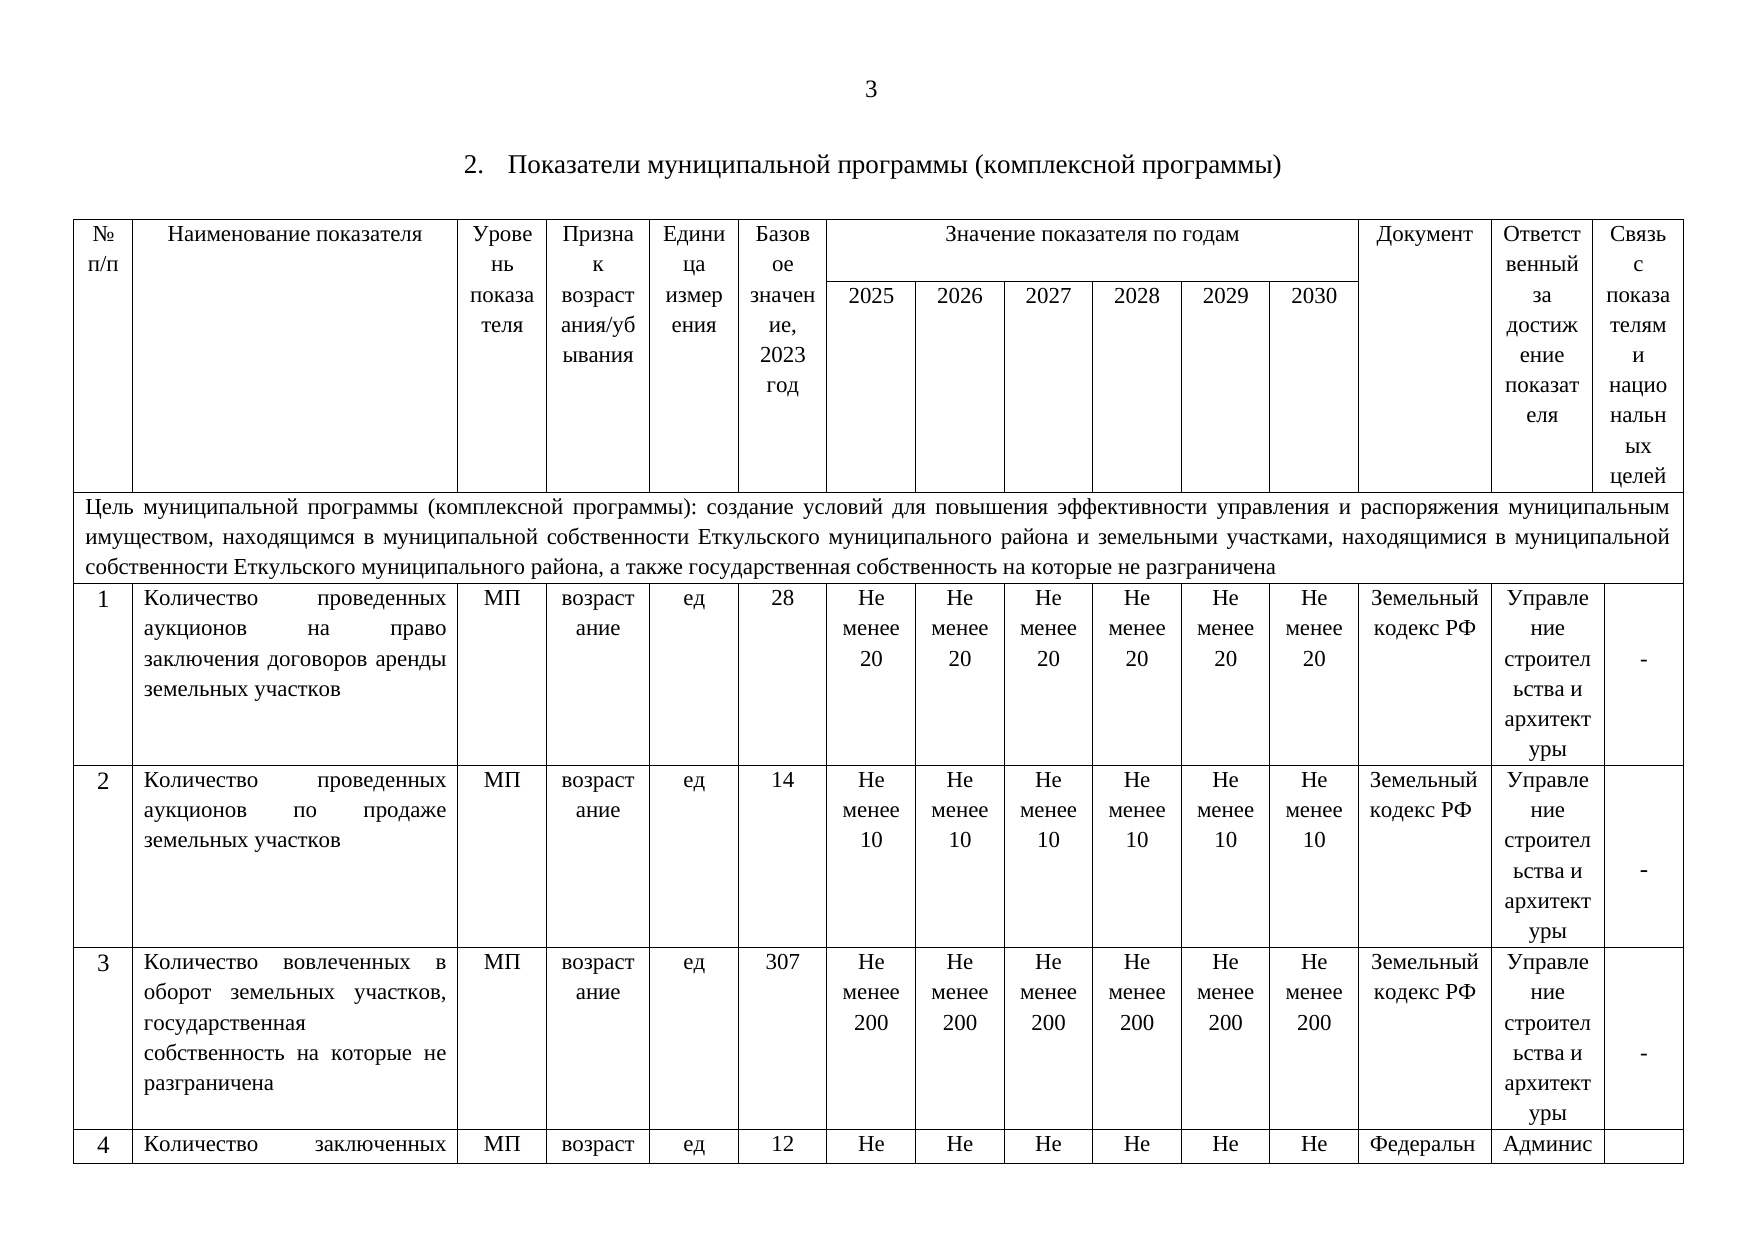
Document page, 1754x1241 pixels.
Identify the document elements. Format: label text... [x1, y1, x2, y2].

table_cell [1492, 1130, 1604, 1162]
table_cell 12 [739, 1130, 826, 1162]
table_cell возрастание [547, 1130, 649, 1162]
table_cell Не менее 20 [1270, 584, 1358, 765]
table_cell Не менее 7 [1270, 1130, 1358, 1162]
table_cell Не менее 7 [1005, 1130, 1092, 1162]
table_header Ответственный за достижение показателя [1492, 220, 1592, 492]
table_cell Количество проведенных аукционов по продаже земельных участков [133, 766, 457, 947]
table_cell Управление строительства и архитектуры [1492, 948, 1604, 1129]
table_cell Не менее 200 [1005, 948, 1092, 1129]
table_cell Не менее 200 [827, 948, 915, 1129]
table_cell 307 [739, 948, 826, 1129]
table_cell Земельный кодекс РФ [1359, 948, 1491, 1129]
table_cell 4 [74, 1130, 132, 1162]
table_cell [1359, 1130, 1491, 1162]
table_cell МП [458, 584, 546, 765]
table_cell МП [458, 766, 546, 947]
table_cell Цель муниципальной программы (комплексной программы): создание условий для повышения эффективности управления и распоряжения муниципальным имуществом, находящимся в муниципальной собственности Еткульского муниципального района и земельными участками, находящимися в муниципальной собственности Еткульского муниципального района, а также государственная собственность на которые не разграничена [74, 493, 1683, 583]
table_cell Не менее 200 [1093, 948, 1181, 1129]
table_header Связь с показателями национальных целей [1593, 220, 1683, 492]
table_cell Не менее 10 [1093, 766, 1181, 947]
table_cell возрастание [547, 948, 649, 1129]
table_cell - [1605, 1130, 1683, 1162]
table_cell 2026 [916, 282, 1004, 492]
table_cell Не менее 10 [1270, 766, 1358, 947]
table_cell Не менее 7 [827, 1130, 915, 1162]
table_cell - [1605, 584, 1683, 765]
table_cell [133, 1130, 457, 1162]
table_header Базовое значение, 2023 год [739, 220, 826, 492]
table_cell Не менее 20 [827, 584, 915, 765]
table_cell МП [458, 948, 546, 1129]
table_cell возрастание [547, 584, 649, 765]
table_cell 2028 [1093, 282, 1181, 492]
table_cell 28 [739, 584, 826, 765]
table_cell 1 [74, 584, 132, 765]
table_cell Земельный кодекс РФ [1359, 766, 1491, 947]
table_header Значение показателя по годам [827, 220, 1358, 281]
table_cell Не менее 200 [1182, 948, 1269, 1129]
table_header Единица измерения [650, 220, 738, 492]
table_cell 2 [74, 766, 132, 947]
table_cell ед [650, 1130, 738, 1162]
table_cell Не менее 20 [1005, 584, 1092, 765]
table_cell Не менее 10 [916, 766, 1004, 947]
table_cell 2030 [1270, 282, 1358, 492]
table_cell Не менее 20 [1093, 584, 1181, 765]
table_cell 2025 [827, 282, 915, 492]
table_cell Управление строительства и архитектуры [1492, 766, 1604, 947]
table_cell 2027 [1005, 282, 1092, 492]
table_cell Количество проведенных аукционов на право заключения договоров аренды земельных участков [133, 584, 457, 765]
table_cell Управление строительства и архитектуры [1492, 584, 1604, 765]
table_header Документ [1359, 220, 1491, 492]
table_cell 3 [74, 948, 132, 1129]
table_header Уровень показателя [458, 220, 546, 492]
table_cell Не менее 20 [916, 584, 1004, 765]
table_cell ед [650, 766, 738, 947]
table_cell Не менее 10 [1005, 766, 1092, 947]
table_cell Не менее 20 [1182, 584, 1269, 765]
table_cell Не менее 7 [916, 1130, 1004, 1162]
table_cell Количество вовлеченных в оборот земельных участков, государственная собственность на которые не разграничена [133, 948, 457, 1129]
table_cell - [1605, 948, 1683, 1129]
table_cell - [1605, 766, 1683, 947]
table_cell ед [650, 584, 738, 765]
table_cell Не менее 10 [827, 766, 915, 947]
table_cell Не менее 7 [1182, 1130, 1269, 1162]
table_cell возрастание [547, 766, 649, 947]
table_cell ед [650, 948, 738, 1129]
table_header Признак возрастания/убывания [547, 220, 649, 492]
table_cell МП [458, 1130, 546, 1162]
table_cell Не менее 7 [1093, 1130, 1181, 1162]
table_cell Не менее 10 [1182, 766, 1269, 947]
table_cell Не менее 200 [1270, 948, 1358, 1129]
table_header Наименование показателя [133, 220, 457, 492]
table_cell Не менее 200 [916, 948, 1004, 1129]
table_cell Земельный кодекс РФ [1359, 584, 1491, 765]
table_header № п/п [74, 220, 132, 492]
table_cell 2029 [1182, 282, 1269, 492]
list Показатели муниципальной программы (комплексной программы) [59, 148, 1672, 179]
table_cell 14 [739, 766, 826, 947]
